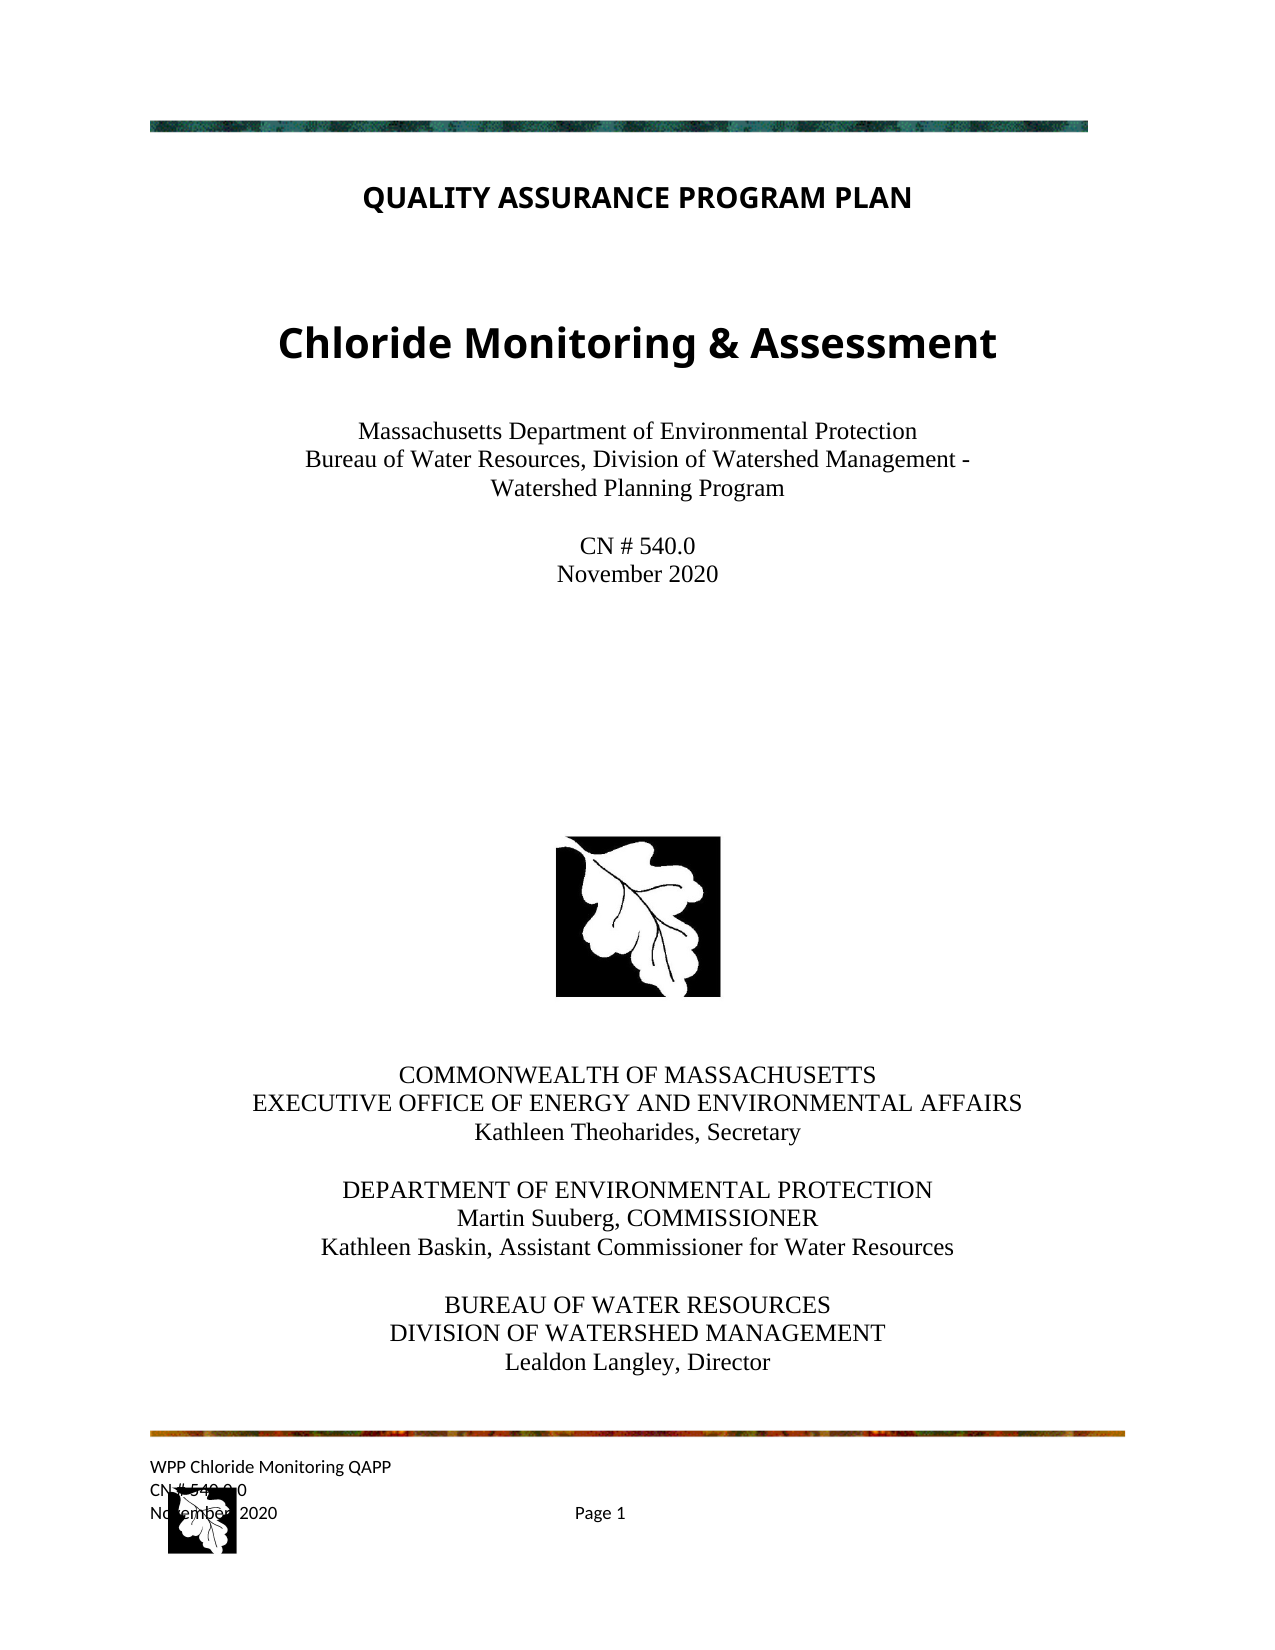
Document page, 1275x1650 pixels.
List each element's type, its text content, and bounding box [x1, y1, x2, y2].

text Chloride Monitoring & Assessment [150, 314, 1125, 370]
text Kathleen Theoharides, Secretary [150, 1117, 1125, 1146]
picture [549, 830, 726, 1003]
text QUALITY ASSURANCE PROGRAM PLAN [150, 177, 1125, 217]
text DEPARTMENT OF ENVIRONMENTAL PROTECTION [150, 1175, 1125, 1203]
text Lealdon Langley, Director [150, 1347, 1125, 1376]
text EXECUTIVE OFFICE OF ENERGY AND ENVIRONMENTAL AFFAIRS [150, 1088, 1125, 1117]
text COMMONWEALTH OF MASSACHUSETTS [150, 1060, 1125, 1088]
picture [165, 1485, 239, 1556]
text DIVISION OF WATERSHED MANAGEMENT [150, 1318, 1125, 1347]
text BUREAU OF WATER RESOURCES [150, 1290, 1125, 1318]
text Kathleen Baskin, Assistant Commissioner for Water Resources [150, 1232, 1125, 1261]
text Martin Suuberg, COMMISSIONER [150, 1203, 1125, 1232]
picture [225, 1485, 230, 1495]
picture [150, 1426, 1125, 1442]
picture [211, 1485, 216, 1495]
picture [150, 119, 1088, 136]
